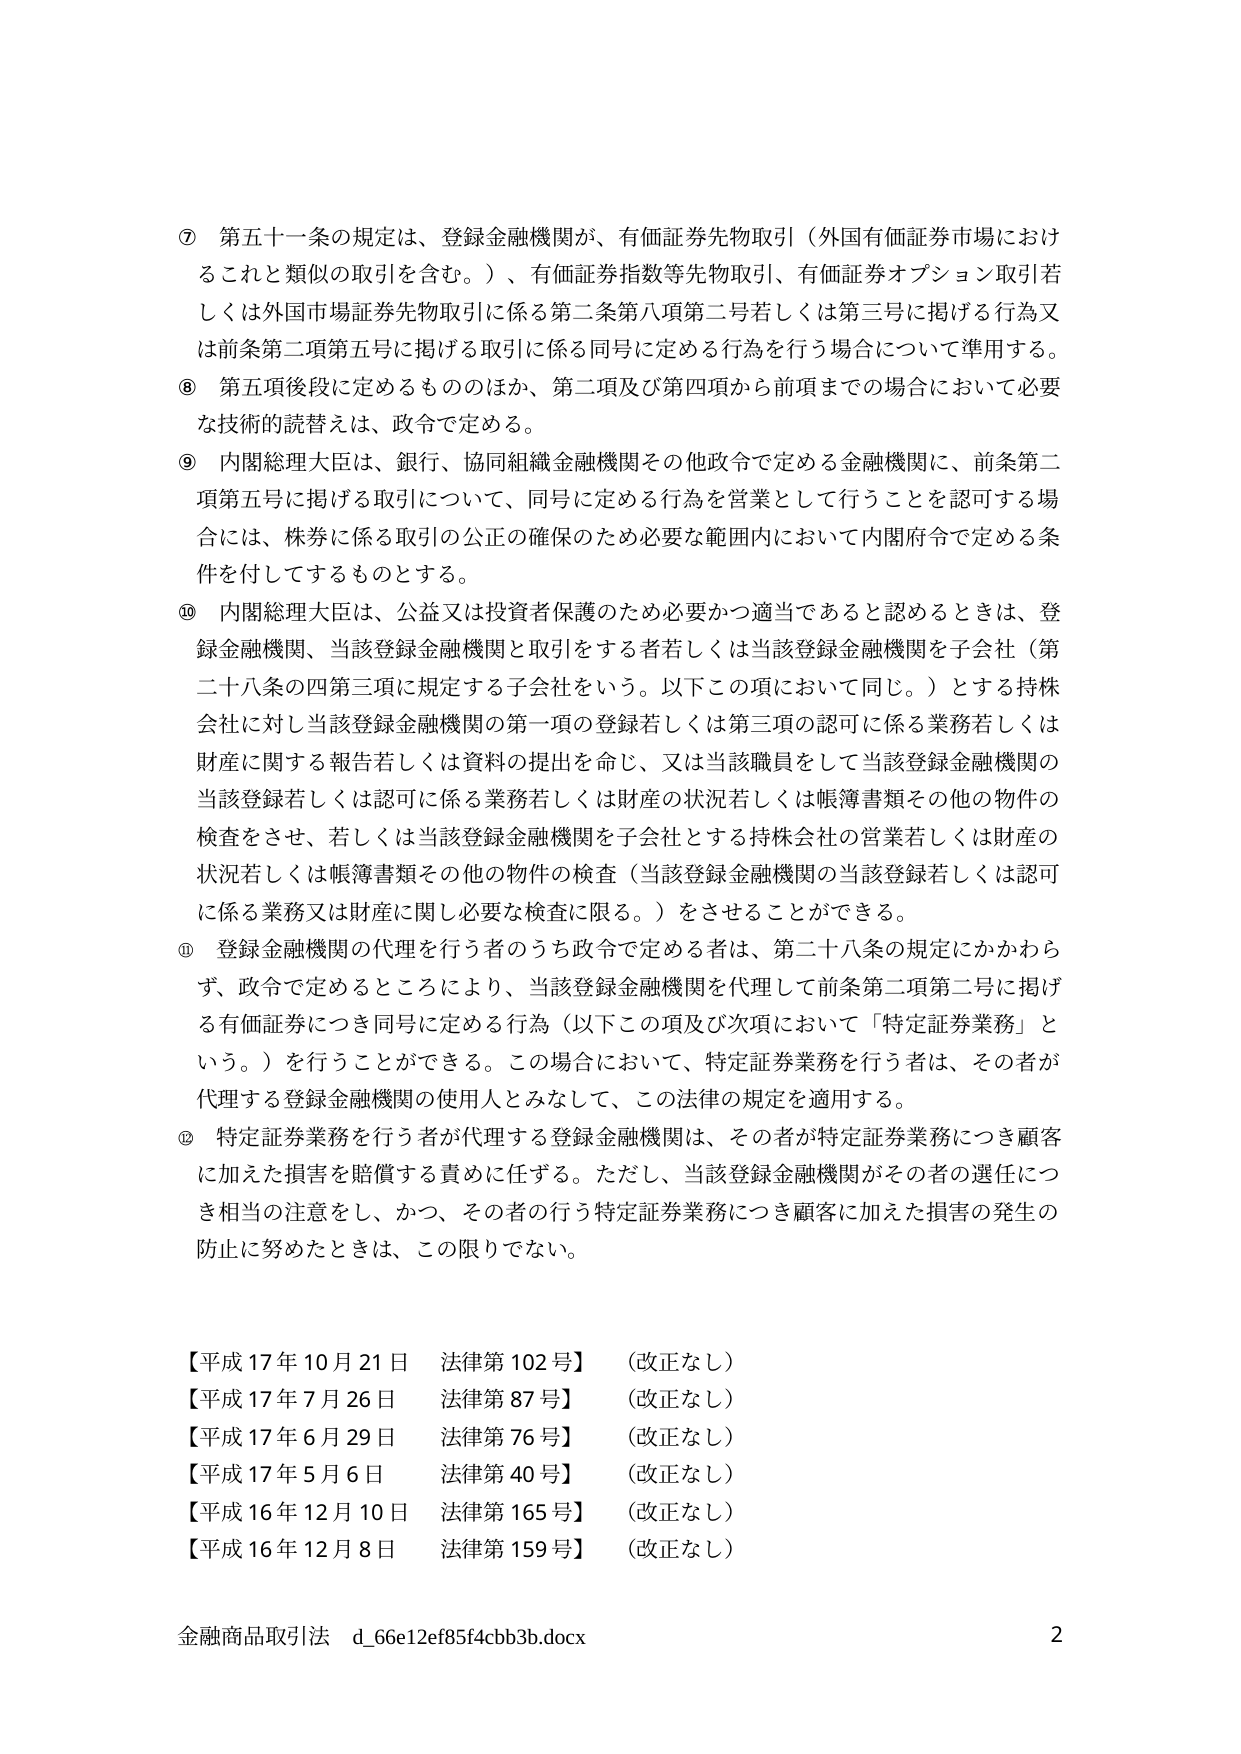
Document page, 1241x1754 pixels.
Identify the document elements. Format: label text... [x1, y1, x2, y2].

text ⑨ 内閣総理大臣は、銀行、協同組織金融機関その他政令で定める金融機関に、前条第二項第五号に掲げる取引について、同号に定める行為を営業として行うことを認可する場合には、株券に係る取引の公正の確保のため必要な範囲内において内閣府令で定める条件を付してするものとする。 [177, 442, 1063, 592]
text ⑦ 第五十一条の規定は、登録金融機関が、有価証券先物取引（外国有価証券市場におけるこれと類似の取引を含む。）、有価証券指数等先物取引、有価証券オプション取引若しくは外国市場証券先物取引に係る第二条第八項第二号若しくは第三号に掲げる行為又は前条第二項第五号に掲げる取引に係る同号に定める行為を行う場合について準用する。 [177, 217, 1063, 367]
text ⑩ 内閣総理大臣は、公益又は投資者保護のため必要かつ適当であると認めるときは、登録金融機関、当該登録金融機関と取引をする者若しくは当該登録金融機関を子会社（第二十八条の四第三項に規定する子会社をいう。以下この項において同じ。）とする持株会社に対し当該登録金融機関の第一項の登録若しくは第三項の認可に係る業務若しくは財産に関する報告若しくは資料の提出を命じ、又は当該職員をして当該登録金融機関の当該登録若しくは認可に係る業務若しくは財産の状況若しくは帳簿書類その他の物件の検査をさせ、若しくは当該登録金融機関を子会社とする持株会社の営業若しくは財産の状況若しくは帳簿書類その他の物件の検査（当該登録金融機関の当該登録若しくは認可に係る業務又は財産に関し必要な検査に限る。）をさせることができる。 [177, 592, 1063, 929]
text 【平成17年10月21日 法律第102号】 （改正なし） [177, 1342, 1063, 1379]
text ⑧ 第五項後段に定めるもののほか、第二項及び第四項から前項までの場合において必要な技術的読替えは、政令で定める。 [177, 367, 1063, 442]
text ⑪ 登録金融機関の代理を行う者のうち政令で定める者は、第二十八条の規定にかかわらず、政令で定めるところにより、当該登録金融機関を代理して前条第二項第二号に掲げる有価証券につき同号に定める行為（以下この項及び次項において「特定証券業務」という。）を行うことができる。この場合において、特定証券業務を行う者は、その者が代理する登録金融機関の使用人とみなして、この法律の規定を適用する。 [177, 929, 1063, 1117]
text 【平成17年7月26日 法律第87号】 （改正なし） [177, 1379, 1063, 1417]
text 【平成17年5月6日 法律第40号】 （改正なし） [177, 1454, 1063, 1492]
text ⑫ 特定証券業務を行う者が代理する登録金融機関は、その者が特定証券業務につき顧客に加えた損害を賠償する責めに任ずる。ただし、当該登録金融機関がその者の選任につき相当の注意をし、かつ、その者の行う特定証券業務につき顧客に加えた損害の発生の防止に努めたときは、この限りでない。 [177, 1117, 1063, 1267]
text 【平成16年12月8日 法律第159号】 （改正なし） [177, 1529, 1063, 1567]
text 【平成16年12月10日 法律第165号】 （改正なし） [177, 1492, 1063, 1529]
text 【平成17年6月29日 法律第76号】 （改正なし） [177, 1417, 1063, 1454]
